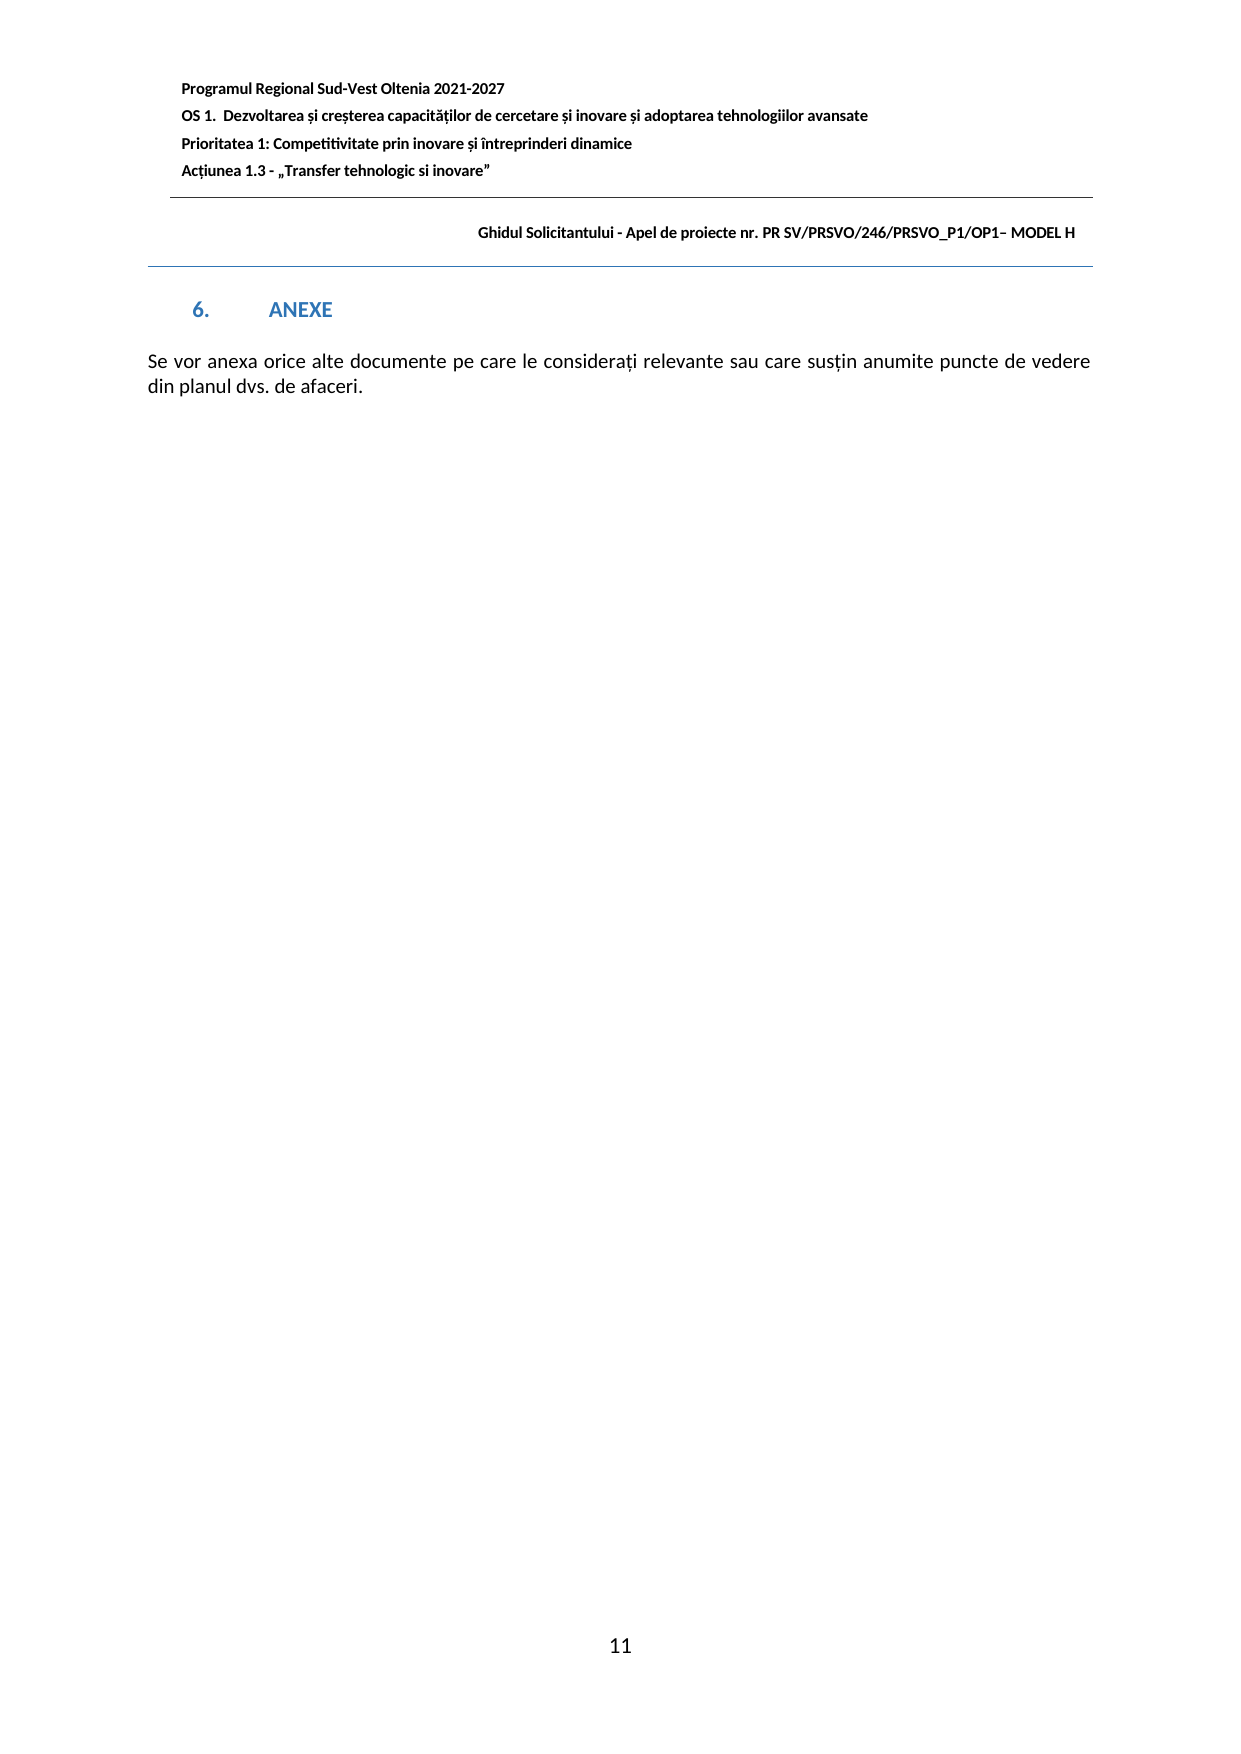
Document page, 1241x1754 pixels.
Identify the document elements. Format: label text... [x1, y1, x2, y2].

subtitle ANEXE [192, 295, 1093, 323]
text Se vor anexa orice alte documente pe care le considerați relevante sau care susțin anumite puncte de vedere din planul dvs. de afaceri. [148, 348, 1093, 399]
